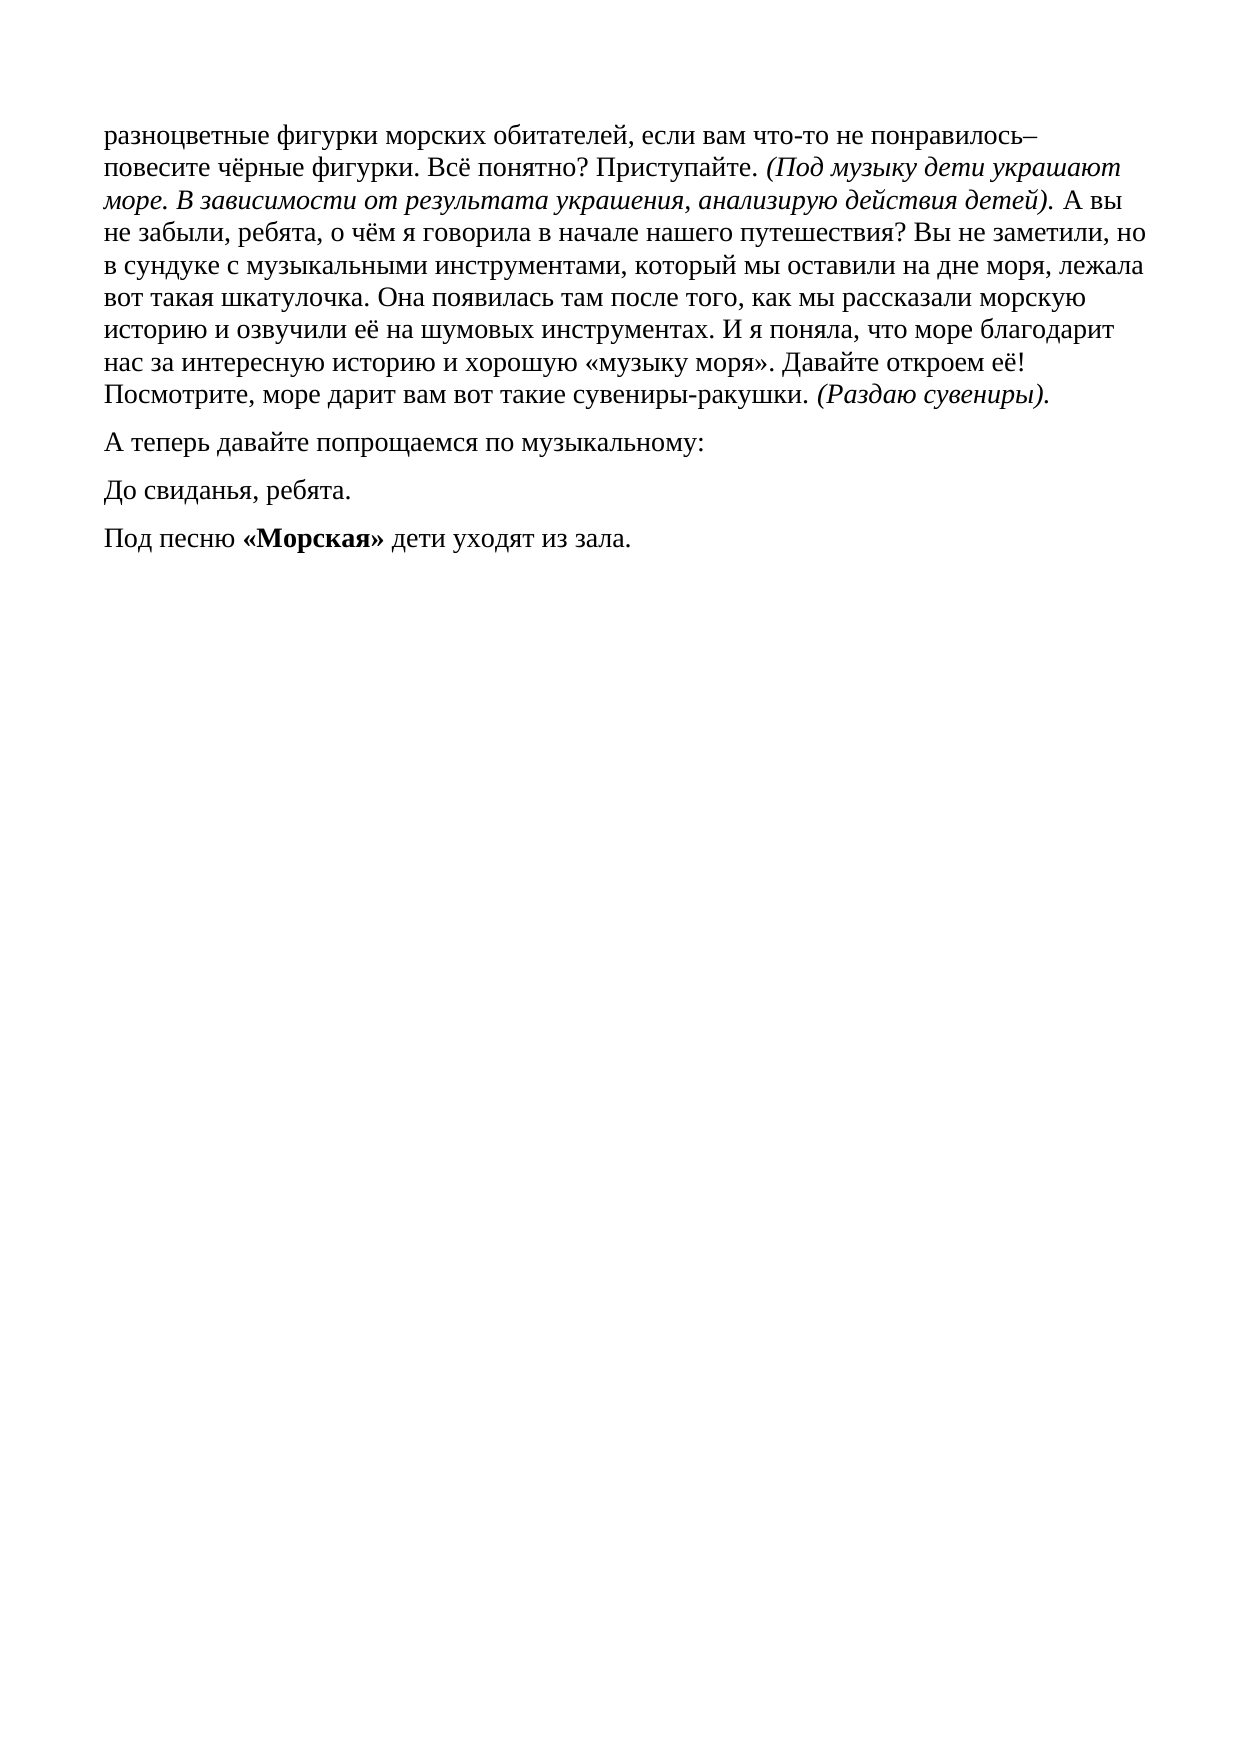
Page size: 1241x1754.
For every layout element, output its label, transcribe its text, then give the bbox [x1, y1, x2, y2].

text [103, 118, 1152, 410]
text Под песню «Морская» дети уходят из зала. [103, 521, 1152, 554]
text До свиданья, ребята. [103, 473, 1152, 506]
text А теперь давайте попрощаемся по музыкальному: [103, 425, 1152, 458]
